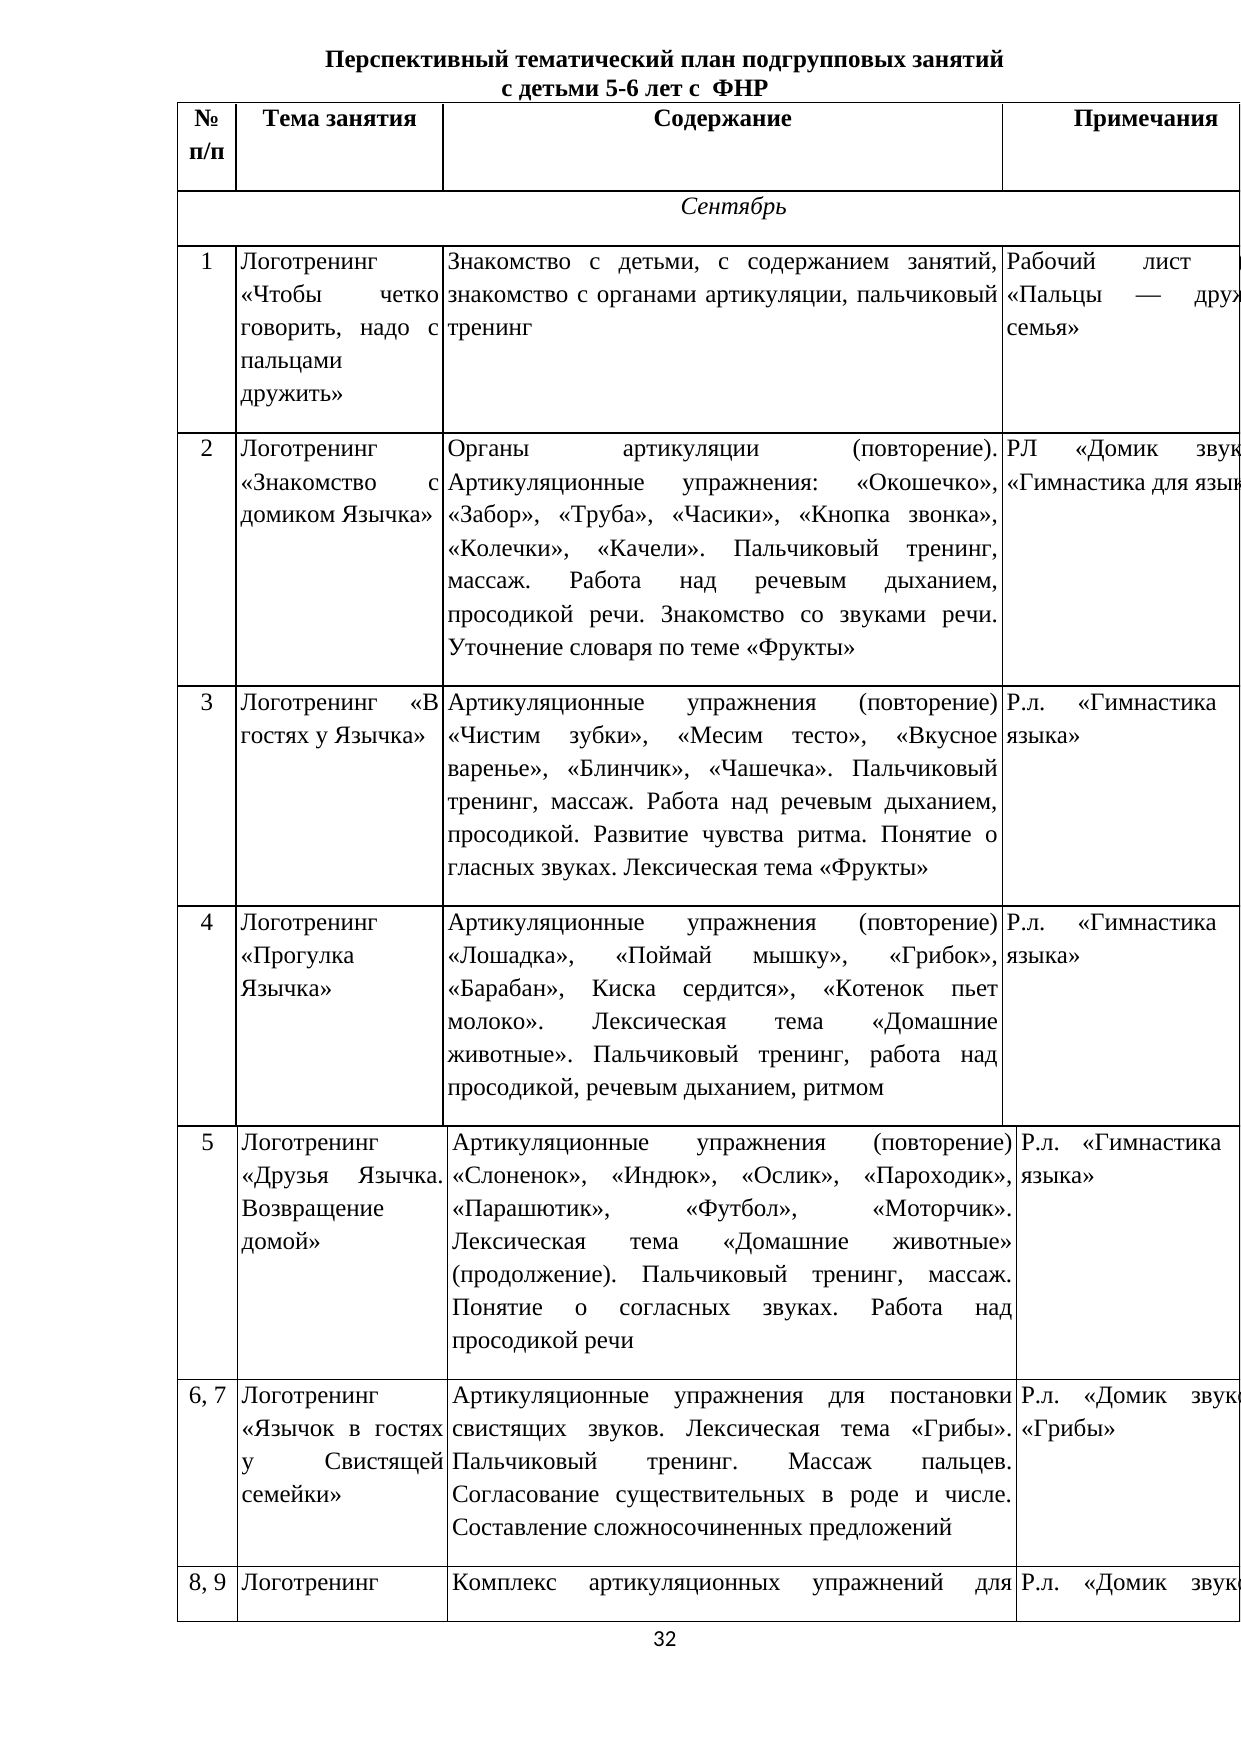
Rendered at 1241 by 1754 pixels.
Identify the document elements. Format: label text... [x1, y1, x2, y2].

table_cell Артикуляционные упражнения для постановки свистящих звуков. Лексическая тема «Грибы». Пальчиковый тренинг. Массаж пальцев. Согласование существительных в роде и числе. Составление сложносочиненных предложений [448, 1380, 1016, 1566]
table_header № п/п [178, 103, 236, 190]
table_cell Сентябрь [178, 192, 1239, 245]
table_cell Органы артикуляции (повторение). Артикуляционные упражнения: «Окошечко», «Забор», «Труба», «Часики», «Кнопка звонка», «Колечки», «Качели». Пальчиковый тренинг, массаж. Работа над речевым дыханием, просодикой речи. Знакомство со звуками речи. Уточнение словаря по теме «Фрукты» [444, 434, 1002, 685]
table_cell 2 [178, 434, 235, 685]
table_cell РЛ «Домик звуков», «Гимнастика для языка» [1003, 434, 1239, 685]
table_cell Логотренинг «Друзья Язычка. Возвращение домой» [238, 1127, 447, 1378]
table_cell Рабочий лист (РЛ) «Пальцы — дружная семья» [1003, 247, 1239, 432]
table_cell Р.л. «Гимнастика для языка» [1003, 907, 1239, 1125]
table_cell 4 [178, 907, 235, 1125]
table_cell Артикуляционные упражнения (повторение) «Лошадка», «Поймай мышку», «Грибок», «Барабан», Киска сердится», «Котенок пьет молоко». Лексическая тема «Домашние животные». Пальчиковый тренинг, работа над просодикой, речевым дыханием, ритмом [444, 907, 1002, 1125]
table_cell 1 [178, 247, 235, 432]
text с детьми 5-6 лет с ФНР [118, 73, 1152, 102]
table_header Тема занятия [237, 103, 443, 190]
table_cell 8, 9 [178, 1567, 237, 1621]
table_cell Знакомство с детьми, с содержанием занятий, знакомство с органами артикуляции, пальчиковый тренинг [444, 247, 1002, 432]
table_cell Р.л. «Гимнастика для языка» [1003, 687, 1239, 905]
table_cell 5 [178, 1127, 237, 1378]
table_header Содержание [444, 103, 1002, 190]
table_cell Р.л. «Гимнастика для языка» [1017, 1127, 1239, 1378]
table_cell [448, 1567, 1016, 1621]
table_cell Логотренинг «Язычок в гостях у Свистящей семейки» [238, 1380, 447, 1566]
text Перспективный тематический план подгрупповых занятий [177, 44, 1152, 73]
table_cell Артикуляционные упражнения (повторение) «Слоненок», «Индюк», «Ослик», «Пароходик», «Парашютик», «Футбол», «Моторчик». Лексическая тема «Домашние животные» (продолжение). Пальчиковый тренинг, массаж. Понятие о согласных звуках. Работа над просодикой речи [448, 1127, 1016, 1378]
table_cell Логотренинг «Прогулка Язычка» [237, 907, 442, 1125]
table_cell Логотренинг «Знакомство с домиком Язычка» [237, 434, 442, 685]
table_cell Логотренинг «В гостях у Язычка» [237, 687, 442, 905]
table_cell Логотренинг «Чтобы четко говорить, надо с пальцами дружить» [237, 247, 442, 432]
table_cell Р.л. «Домик звуков», «Грибы» [1017, 1380, 1239, 1566]
table_cell Артикуляционные упражнения (повторение) «Чистим зубки», «Месим тесто», «Вкусное варенье», «Блинчик», «Чашечка». Пальчиковый тренинг, массаж. Работа над речевым дыханием, просодикой. Развитие чувства ритма. Понятие о гласных звуках. Лексическая тема «Фрукты» [444, 687, 1002, 905]
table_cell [238, 1567, 447, 1621]
table_cell 6, 7 [178, 1380, 237, 1566]
table_header Примечания [1003, 103, 1239, 190]
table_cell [1017, 1567, 1239, 1621]
table_cell 3 [178, 687, 235, 905]
